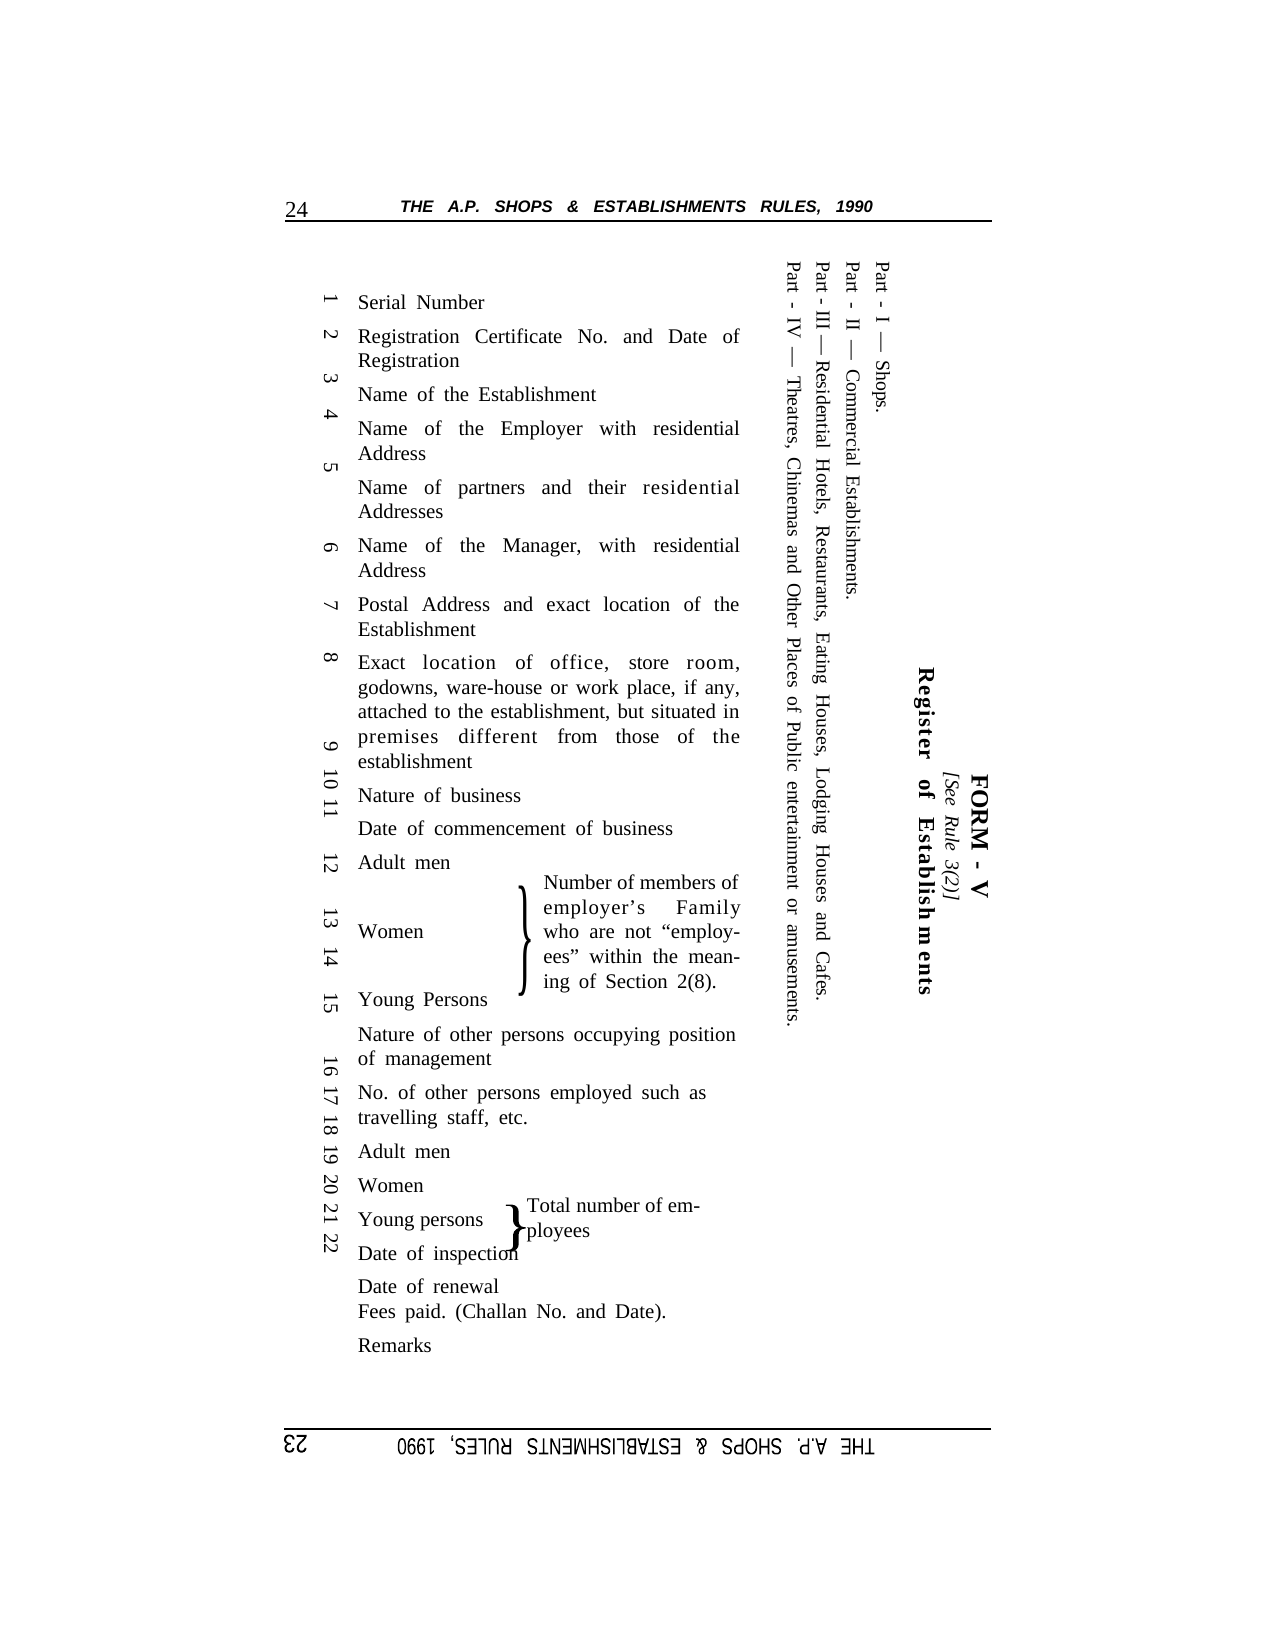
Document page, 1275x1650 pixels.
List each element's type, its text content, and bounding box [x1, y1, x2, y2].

text Name of the Manager, with residential Address [358, 533, 740, 582]
text Serial Number [358, 290, 1096, 314]
text Women [358, 1173, 520, 1197]
text Name of the Employer with residential Address [358, 416, 740, 465]
text Nature of other persons occupying position of management [358, 1022, 751, 1070]
text employer’s Family who are not “employ- ees” within the mean- ing of Section 2(8). [543, 895, 740, 993]
text Name of the Establishment [358, 382, 1096, 406]
text Postal Address and exact location of the Establishment [358, 592, 739, 641]
text Total number of em- ployees [526, 1193, 762, 1242]
text Name of partners and their residential Addresses [358, 475, 740, 523]
text Fees paid. (Challan No. and Date). Remarks [358, 1299, 713, 1357]
text Adult men [358, 1139, 1096, 1163]
text Young persons Date of inspection Date of renewal [358, 1207, 521, 1298]
text Young Persons [358, 987, 489, 1011]
text Exact location of office, store room, godowns, ware-house or work place, if any, attached to the establishment, but situated in premises different from those of the establishment [358, 650, 740, 773]
text Number of members of [543, 874, 1096, 894]
text Registration Certificate No. and Date of Registration [358, 323, 739, 372]
text Nature of business [358, 783, 1096, 807]
text No. of other persons employed such as travelling staff, etc. [358, 1080, 713, 1129]
text Date of commencement of business Adult men [358, 807, 674, 874]
text Women [358, 919, 489, 943]
